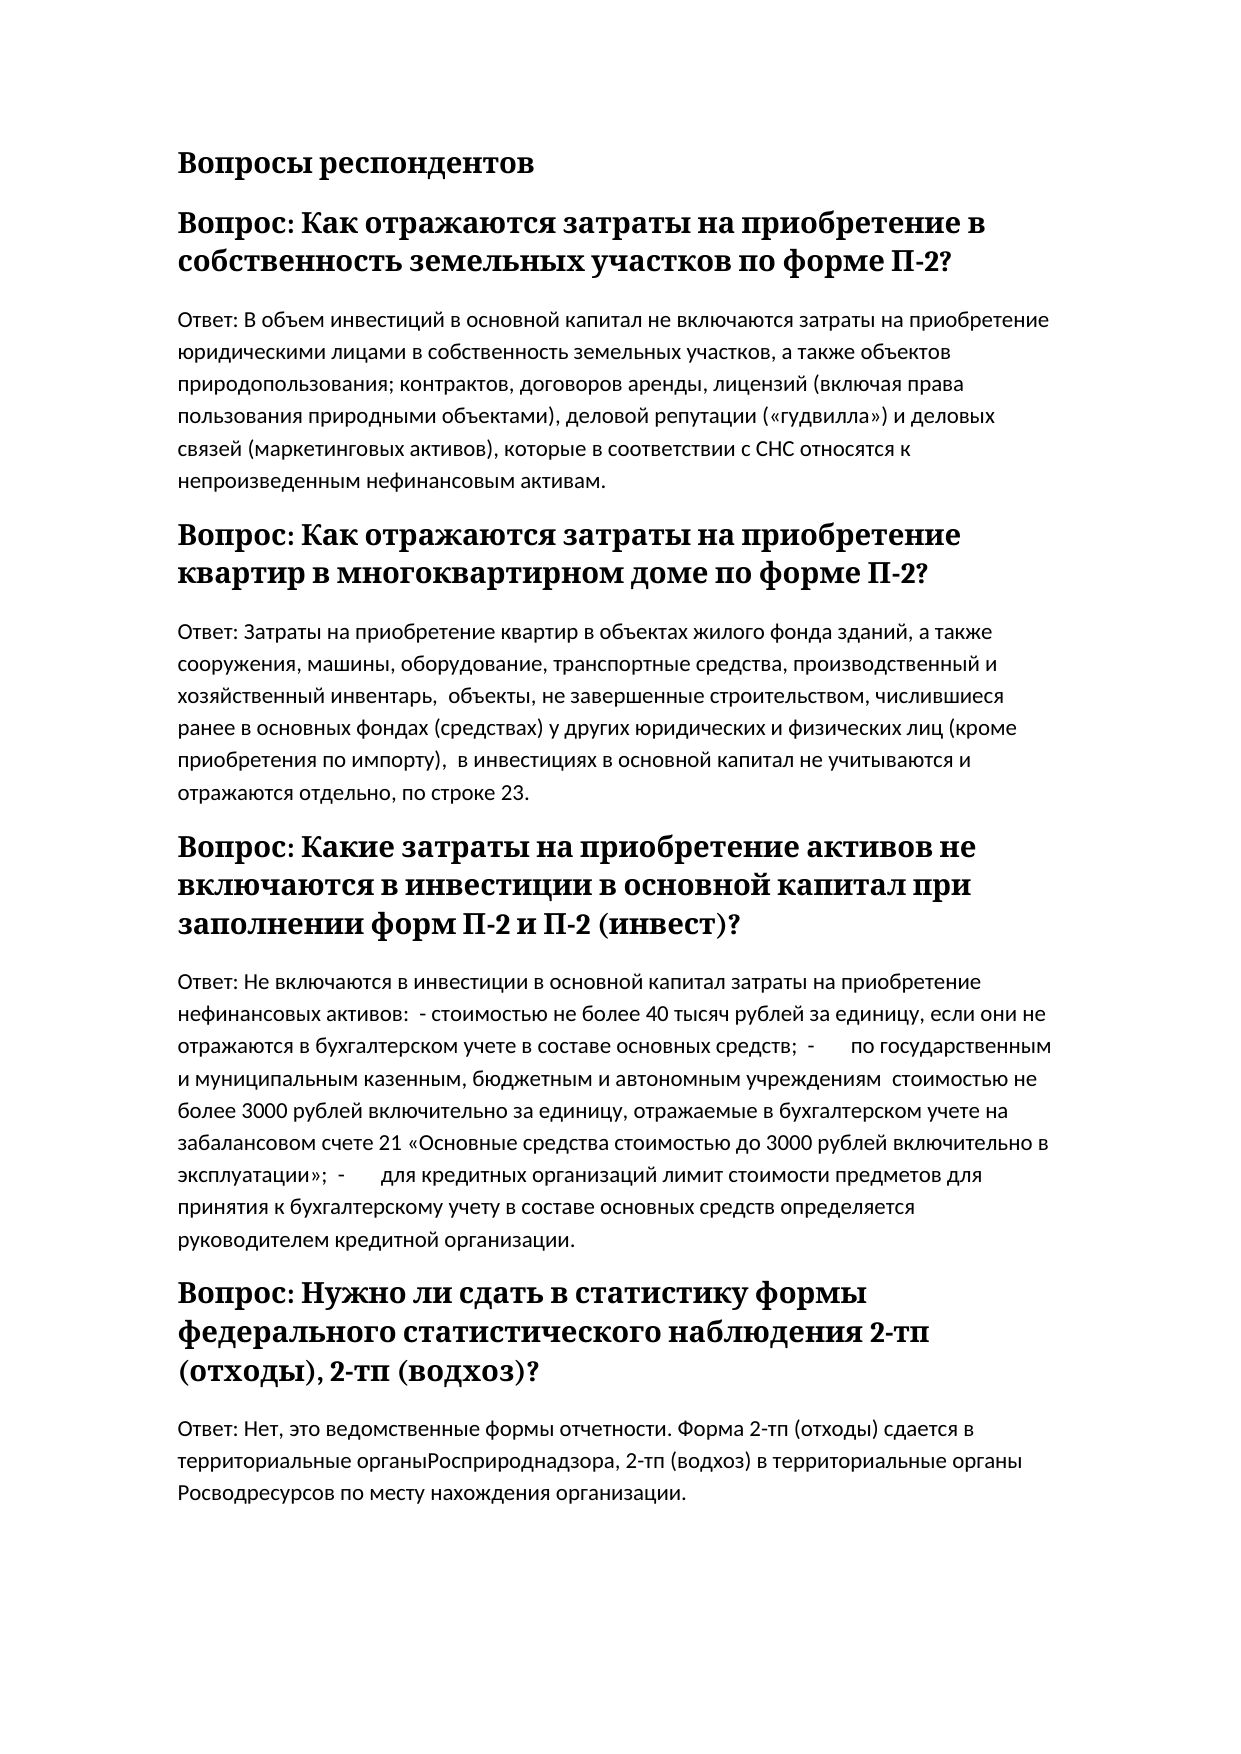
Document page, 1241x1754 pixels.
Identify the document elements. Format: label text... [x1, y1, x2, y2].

text Ответ: В объем инвестиций в основной капитал не включаются затраты на приобретение юридическими лицами в собственность земельных участков, а также объектов природопользования; контрактов, договоров аренды, лицензий (включая права пользования природными объектами), деловой репутации («гудвилла») и деловых связей (маркетинговых активов), которые в соответствии с СНС относятся к непроизведенным нефинансовым активам. [177, 305, 1063, 494]
text Вопрос: Как отражаются затраты на приобретение в собственность земельных участков по форме П-2? [177, 207, 1063, 279]
text Вопросы респондентов [177, 148, 1063, 181]
text Вопрос: Какие затраты на приобретение активов не включаются в инвестиции в основной капитал при заполнении форм П-2 и П-2 (инвест)? [177, 831, 1063, 941]
text Ответ: Нет, это ведомственные формы отчетности. Форма 2-тп (отходы) сдается в территориальные органыРосприроднадзора, 2-тп (водхоз) в территориальные органы Росводресурсов по месту нахождения организации. [177, 1414, 1063, 1507]
text Ответ: Затраты на приобретение квартир в объектах жилого фонда зданий, а также сооружения, машины, оборудование, транспортные средства, производственный и хозяйственный инвентарь, объекты, не завершенные строительством, числившиеся ранее в основных фондах (средствах) у других юридических и физических лиц (кроме приобретения по импорту), в инвестициях в основной капитал не учитываются и отражаются отдельно, по строке 23. [177, 617, 1063, 806]
text Ответ: Не включаются в инвестиции в основной капитал затраты на приобретение нефинансовых активов: - стоимостью не более 40 тысяч рублей за единицу, если они не отражаются в бухгалтерском учете в составе основных средств; - по государственным и муниципальным казенным, бюджетным и автономным учреждениям стоимостью не более 3000 рублей включительно за единицу, отражаемые в бухгалтерском учете на забалансовом счете 21 «Основные средства стоимостью до 3000 рублей включительно в эксплуатации»; - для кредитных организаций лимит стоимости предметов для принятия к бухгалтерскому учету в составе основных средств определяется руководителем кредитной организации. [177, 967, 1063, 1253]
text Вопрос: Нужно ли сдать в статистику формы федерального статистического наблюдения 2-тп (отходы), 2-тп (водхоз)? [177, 1278, 1063, 1388]
text Вопрос: Как отражаются затраты на приобретение квартир в многоквартирном доме по форме П-2? [177, 519, 1063, 591]
